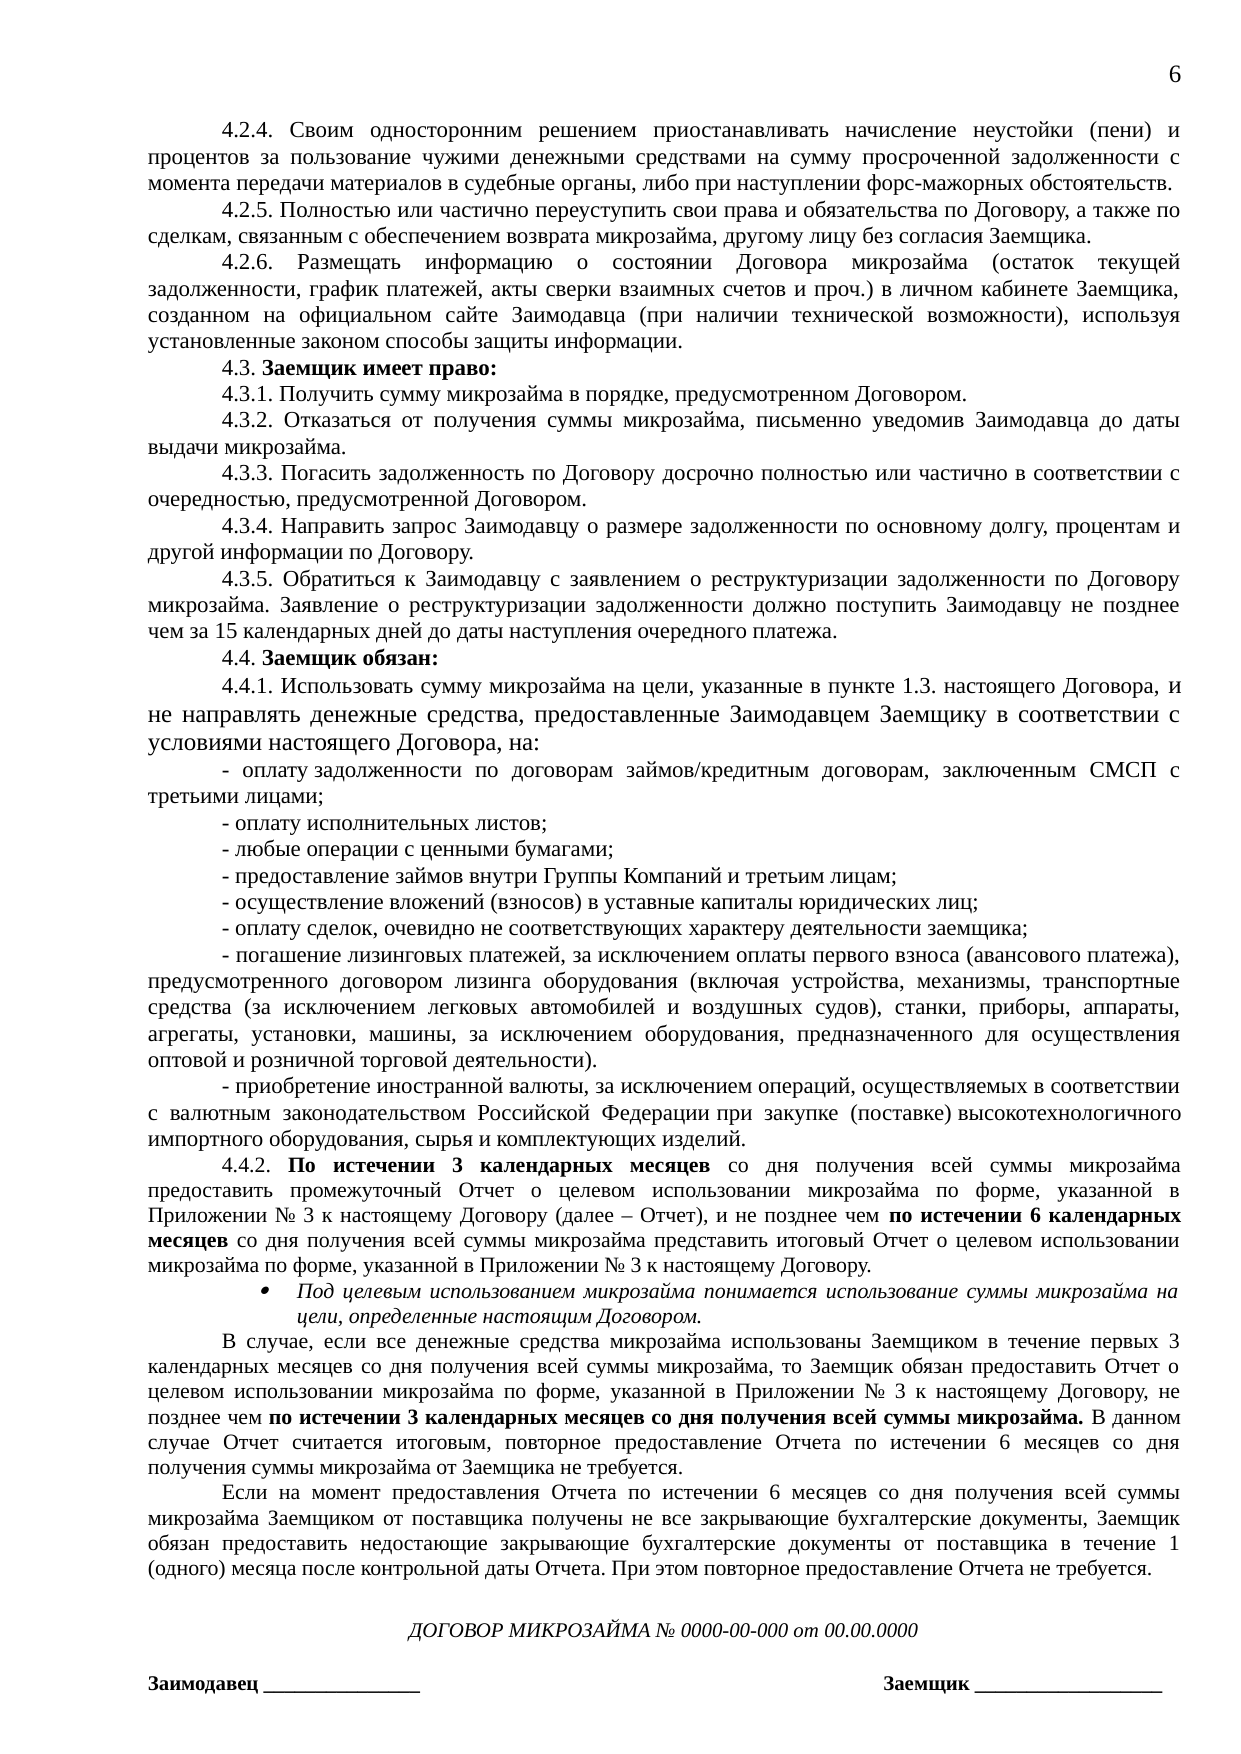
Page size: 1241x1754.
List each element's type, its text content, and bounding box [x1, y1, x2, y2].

text 4.2.4. Своим односторонним решением приостанавливать начисление неустойки (пени) и процентов за пользование чужими денежными средствами на сумму просроченной задолженности с момента передачи материалов в судебные органы, либо при наступлении форс-мажорных обстоятельств. [148, 117, 1181, 196]
text - оплату задолженности по договорам займов/кредитным договорам, заключенным СМСП с третьими лицами; [148, 756, 1181, 809]
text 4.3.4. Направить запрос Заимодавцу о размере задолженности по основному долгу, процентам и другой информации по Договору. [148, 512, 1181, 564]
text - осуществление вложений (взносов) в уставные капиталы юридических лиц; [148, 888, 1181, 914]
text 4.4. Заемщик обязан: [148, 644, 1181, 670]
text 4.3.1. Получить сумму микрозайма в порядке, предусмотренном Договором. [148, 380, 1181, 406]
text 4.3. Заемщик имеет право: [148, 354, 1181, 380]
text 4.3.5. Обратиться к Заимодавцу с заявлением о реструктуризации задолженности по Договору микрозайма. Заявление о реструктуризации задолженности должно поступить Заимодавцу не позднее чем за 15 календарных дней до даты наступления очередного платежа. [148, 564, 1181, 644]
text 4.4.1. Использовать сумму микрозайма на цели, указанные в пункте 1.3. настоящего Договора, и не направлять денежные средства, предоставленные Заимодавцем Заемщику в соответствии с условиями настоящего Договора, на: [148, 670, 1168, 699]
text - оплату исполнительных листов; [148, 809, 1181, 835]
text 4.2.6. Размещать информацию о состоянии Договора микрозайма (остаток текущей задолженности, график платежей, акты сверки взаимных счетов и проч.) в личном кабинете Заемщика, созданном на официальном сайте Заимодавца (при наличии технической возможности), используя установленные законом способы защиты информации. [148, 248, 1181, 354]
text - погашение лизинговых платежей, за исключением оплаты первого взноса (авансового платежа), предусмотренного договором лизинга оборудования (включая устройства, механизмы, транспортные средства (за исключением легковых автомобилей и воздушных судов), станки, приборы, аппараты, агрегаты, установки, машины, за исключением оборудования, предназначенного для осуществления оптовой и розничной торговой деятельности). [148, 941, 1181, 1072]
text 4.3.3. Погасить задолженность по Договору досрочно полностью или частично в соответствии с очередностью, предусмотренной Договором. [148, 459, 1181, 512]
text - приобретение иностранной валюты, за исключением операций, осуществляемых в соответствии с валютным законодательством Российской Федерации при закупке (поставке) высокотехнологичного импортного оборудования, сырья и комплектующих изделий. [148, 1072, 1181, 1152]
text - предоставление займов внутри Группы Компаний и третьим лицам; [148, 862, 1181, 888]
text 4.3.2. Отказаться от получения суммы микрозайма, письменно уведомив Заимодавца до даты выдачи микрозайма. [148, 406, 1181, 459]
text - любые операции с ценными бумагами; [148, 835, 1181, 862]
text 4.2.5. Полностью или частично переуступить свои права и обязательства по Договору, а также по сделкам, связанным с обеспечением возврата микрозайма, другому лицу без согласия Заемщика. [148, 196, 1181, 248]
text 4.4.2. По истечении 3 календарных месяцев со дня получения всей суммы микрозайма предоставить промежуточный Отчет о целевом использовании микрозайма по форме, указанной в Приложении № 3 к настоящему Договору (далее – Отчет), и не позднее чем по истечении 6 календарных месяцев со дня получения всей суммы микрозайма представить итоговый Отчет о целевом использовании микрозайма по форме, указанной в Приложении № 3 к настоящему Договору. [148, 1152, 1181, 1278]
text Если на момент предоставления Отчета по истечении 6 месяцев со дня получения всей суммы микрозайма Заемщиком от поставщика получены не все закрывающие бухгалтерские документы, Заемщик обязан предоставить недостающие закрывающие бухгалтерские документы от поставщика в течение 1 (одного) месяца после контрольной даты Отчета. При этом повторное предоставление Отчета не требуется. [148, 1479, 1181, 1580]
text В случае, если все денежные средства микрозайма использованы Заемщиком в течение первых 3 календарных месяцев со дня получения всей суммы микрозайма, то Заемщик обязан предоставить Отчет о целевом использовании микрозайма по форме, указанной в Приложении № 3 к настоящему Договору, не позднее чем по истечении 3 календарных месяцев со дня получения всей суммы микрозайма. В данном случае Отчет считается итоговым, повторное предоставление Отчета по истечении 6 месяцев со дня получения суммы микрозайма от Заемщика не требуется. [148, 1328, 1181, 1479]
text - оплату сделок, очевидно не соответствующих характеру деятельности заемщика; [148, 914, 1181, 941]
list Под целевым использованием микрозайма понимается использование суммы микрозайма на цели, определенные настоящим Договором. [259, 1278, 1181, 1328]
text 4.4.1. Использовать сумму микрозайма на цели, указанные в пункте 1.3. настоящего Договора, и не направлять денежные средства, предоставленные Заимодавцем Заемщику в соответствии с условиями настоящего Договора, на: [148, 727, 1181, 756]
